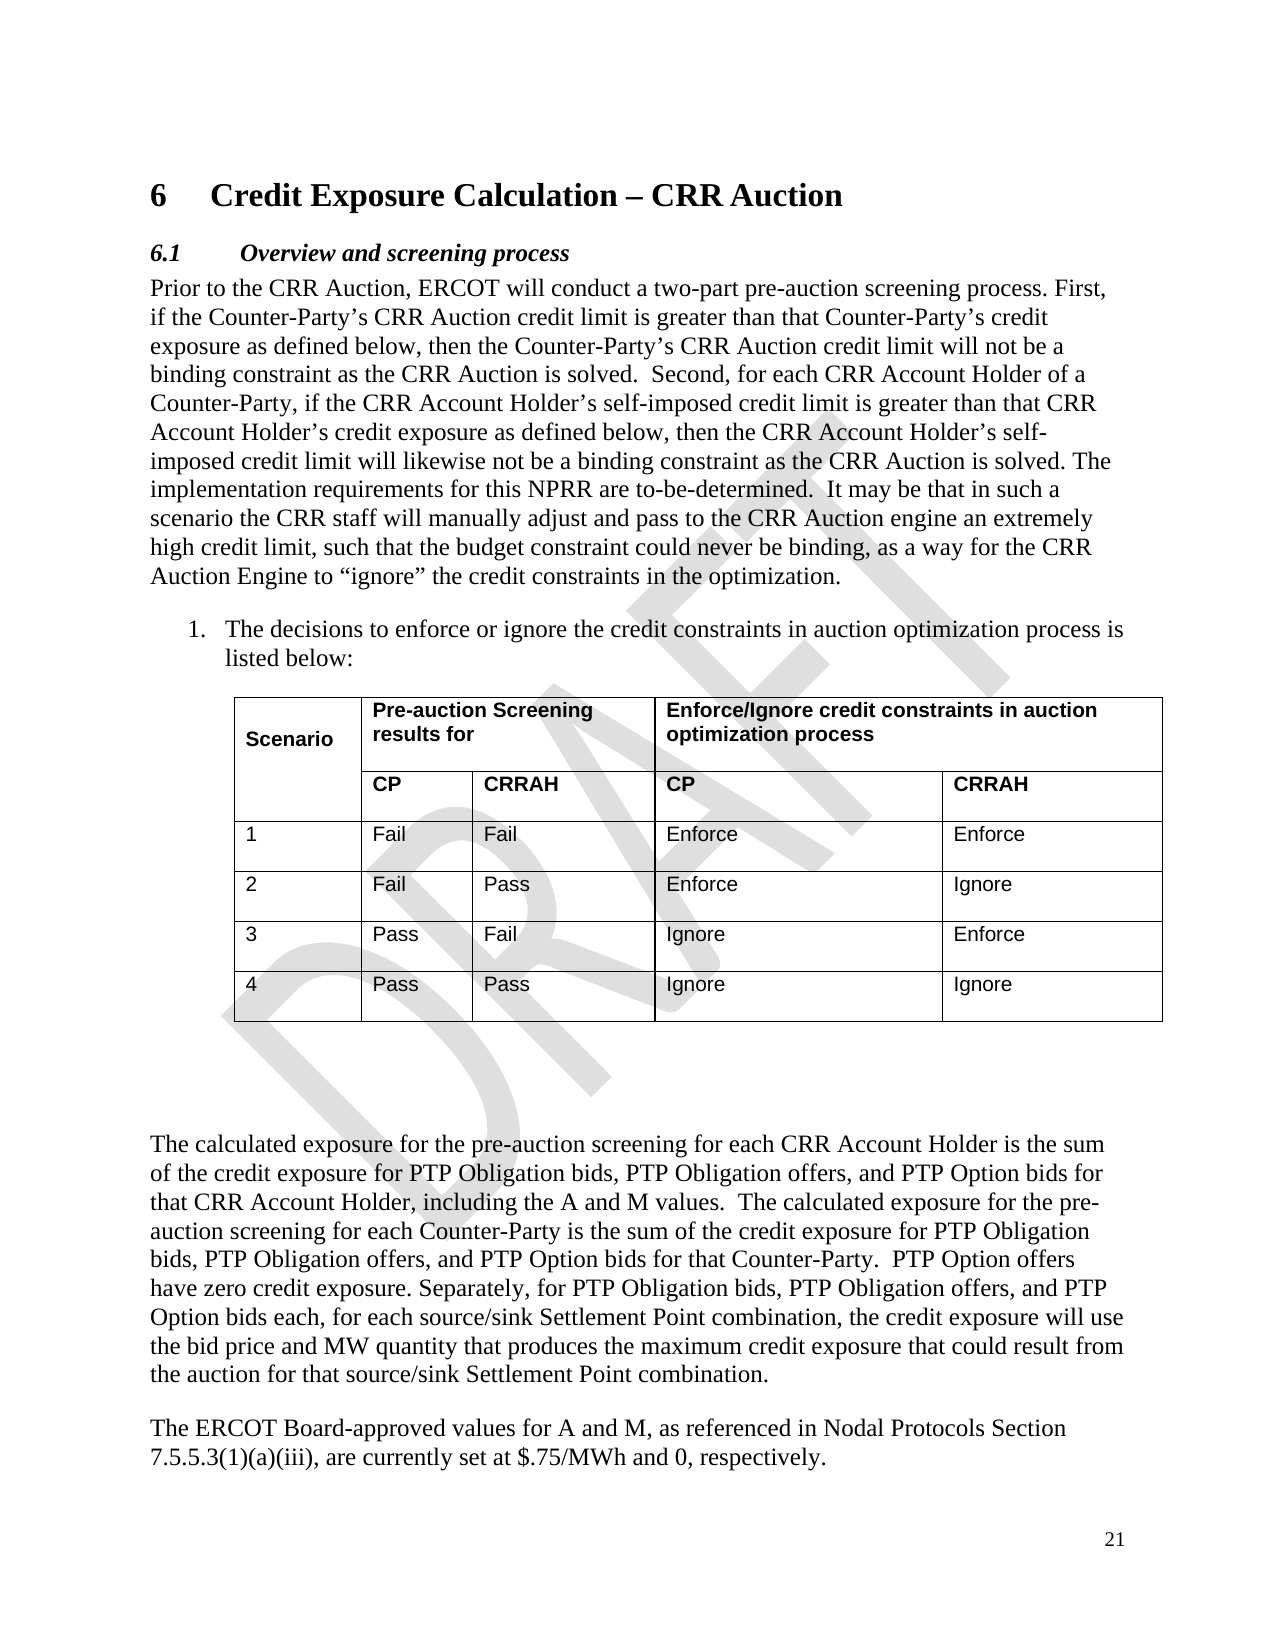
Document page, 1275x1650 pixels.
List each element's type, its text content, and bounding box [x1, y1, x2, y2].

table_cell 1 [235, 822, 361, 871]
table_cell CP [362, 772, 472, 821]
subtitle Credit Exposure Calculation – CRR Auction [150, 175, 1125, 213]
table_cell 2 [235, 872, 361, 921]
table_cell Enforce [943, 922, 1162, 971]
table_header Scenario [235, 698, 361, 821]
text The calculated exposure for the pre-auction screening for each CRR Account Holder is the sum of the credit exposure for PTP Obligation bids, PTP Obligation offers, and PTP Option bids for that CRR Account Holder, including the A and M values. The calculated exposure for the pre-auction screening for each Counter-Party is the sum of the credit exposure for PTP Obligation bids, PTP Obligation offers, and PTP Option bids for that Counter-Party. PTP Option offers have zero credit exposure. Separately, for PTP Obligation bids, PTP Obligation offers, and PTP Option bids each, for each source/sink Settlement Point combination, the credit exposure will use the bid price and MW quantity that produces the maximum credit exposure that could result from the auction for that source/sink Settlement Point combination. [150, 1129, 1125, 1388]
table_cell Fail [473, 822, 654, 871]
table_cell CRRAH [943, 772, 1162, 821]
table_cell Fail [362, 872, 472, 921]
table_cell CP [656, 772, 942, 821]
table_cell Fail [473, 922, 654, 971]
table_header Pre-auction Screening results for [362, 698, 654, 771]
table_cell 3 [235, 922, 361, 971]
table_cell Pass [362, 922, 472, 971]
table_cell Fail [362, 822, 472, 871]
table_cell Pass [473, 972, 654, 1021]
table_header Enforce/Ignore credit constraints in auction optimization process [656, 698, 1162, 771]
table_cell Pass [473, 872, 654, 921]
text The ERCOT Board-approved values for A and M, as referenced in Nodal Protocols Section 7.5.5.3(1)(a)(iii), are currently set at $.75/MWh and 0, respectively. [150, 1413, 1125, 1471]
table_cell Enforce [943, 822, 1162, 871]
table_cell CRRAH [473, 772, 654, 821]
table_cell Enforce [656, 822, 942, 871]
table_cell 4 [235, 972, 361, 1021]
table_cell Pass [362, 972, 472, 1021]
list The decisions to enforce or ignore the credit constraints in auction optimization process is listed below: [187, 614, 1125, 672]
table_cell Ignore [656, 972, 942, 1021]
text Prior to the CRR Auction, ERCOT will conduct a two-part pre-auction screening process. First, if the Counter-Party’s CRR Auction credit limit is greater than that Counter-Party’s credit exposure as defined below, then the Counter-Party’s CRR Auction credit limit will not be a binding constraint as the CRR Auction is solved. Second, for each CRR Account Holder of a Counter-Party, if the CRR Account Holder’s self-imposed credit limit is greater than that CRR Account Holder’s credit exposure as defined below, then the CRR Account Holder’s self-imposed credit limit will likewise not be a binding constraint as the CRR Auction is solved. The implementation requirements for this NPRR are to-be-determined. It may be that in such a scenario the CRR staff will manually adjust and pass to the CRR Auction engine an extremely high credit limit, such that the budget constraint could never be binding, as a way for the CRR Auction Engine to “ignore” the credit constraints in the optimization. [150, 273, 1125, 589]
table_cell Enforce [656, 872, 942, 921]
table_cell Ignore [656, 922, 942, 971]
table_cell Ignore [943, 972, 1162, 1021]
subtitle Overview and screening process [150, 238, 1125, 267]
table_cell Ignore [943, 872, 1162, 921]
